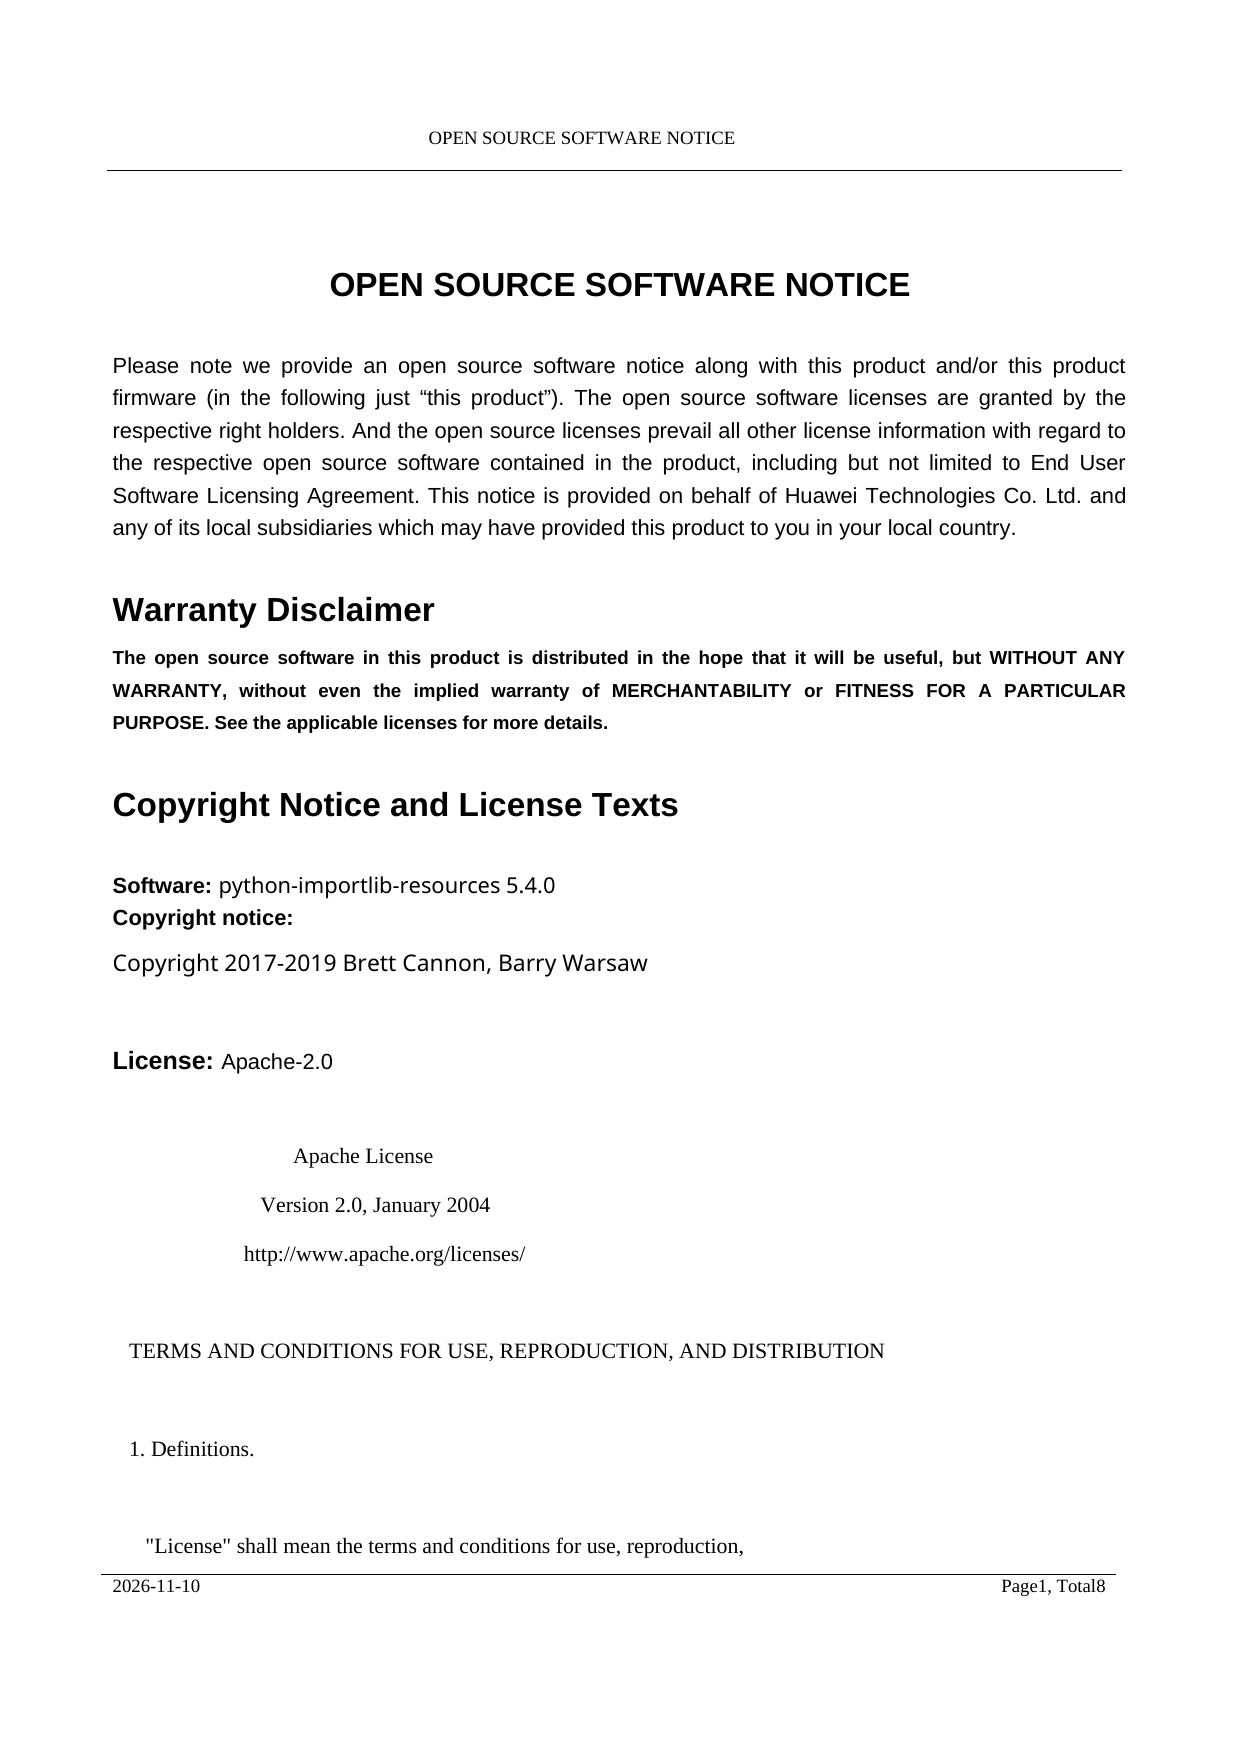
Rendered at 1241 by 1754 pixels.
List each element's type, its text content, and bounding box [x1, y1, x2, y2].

text OPEN SOURCE SOFTWARE NOTICE [112, 251, 1128, 316]
text Copyright 2017-2019 Brett Cannon, Barry Warsaw [112, 947, 1128, 1028]
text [112, 1091, 1128, 1562]
text Copyright Notice and License Texts [112, 771, 1128, 836]
text Copyright notice: [112, 901, 1128, 934]
text Please note we provide an open source software notice along with this product and/or this product firmware (in the following just “this product”). The open source software licenses are granted by the respective right holders. And the open source licenses prevail all other license information with regard to the respective open source software contained in the product, including but not limited to End User Software Licensing Agreement. This notice is provided on behalf of Huawei Technologies Co. Ltd. and any of its local subsidiaries which may have provided this product to you in your local country. [112, 349, 1128, 544]
text The open source software in this product is distributed in the hope that it will be useful, but WITHOUT ANY WARRANTY, without even the implied warranty of MERCHANTABILITY or FITNESS FOR A PARTICULAR PURPOSE. See the applicable licenses for more details. [112, 641, 1128, 739]
text Software: python-importlib-resources 5.4.0 [112, 869, 1128, 901]
text License: Apache-2.0 [112, 1044, 1128, 1077]
text Warranty Disclaimer [112, 576, 1128, 641]
